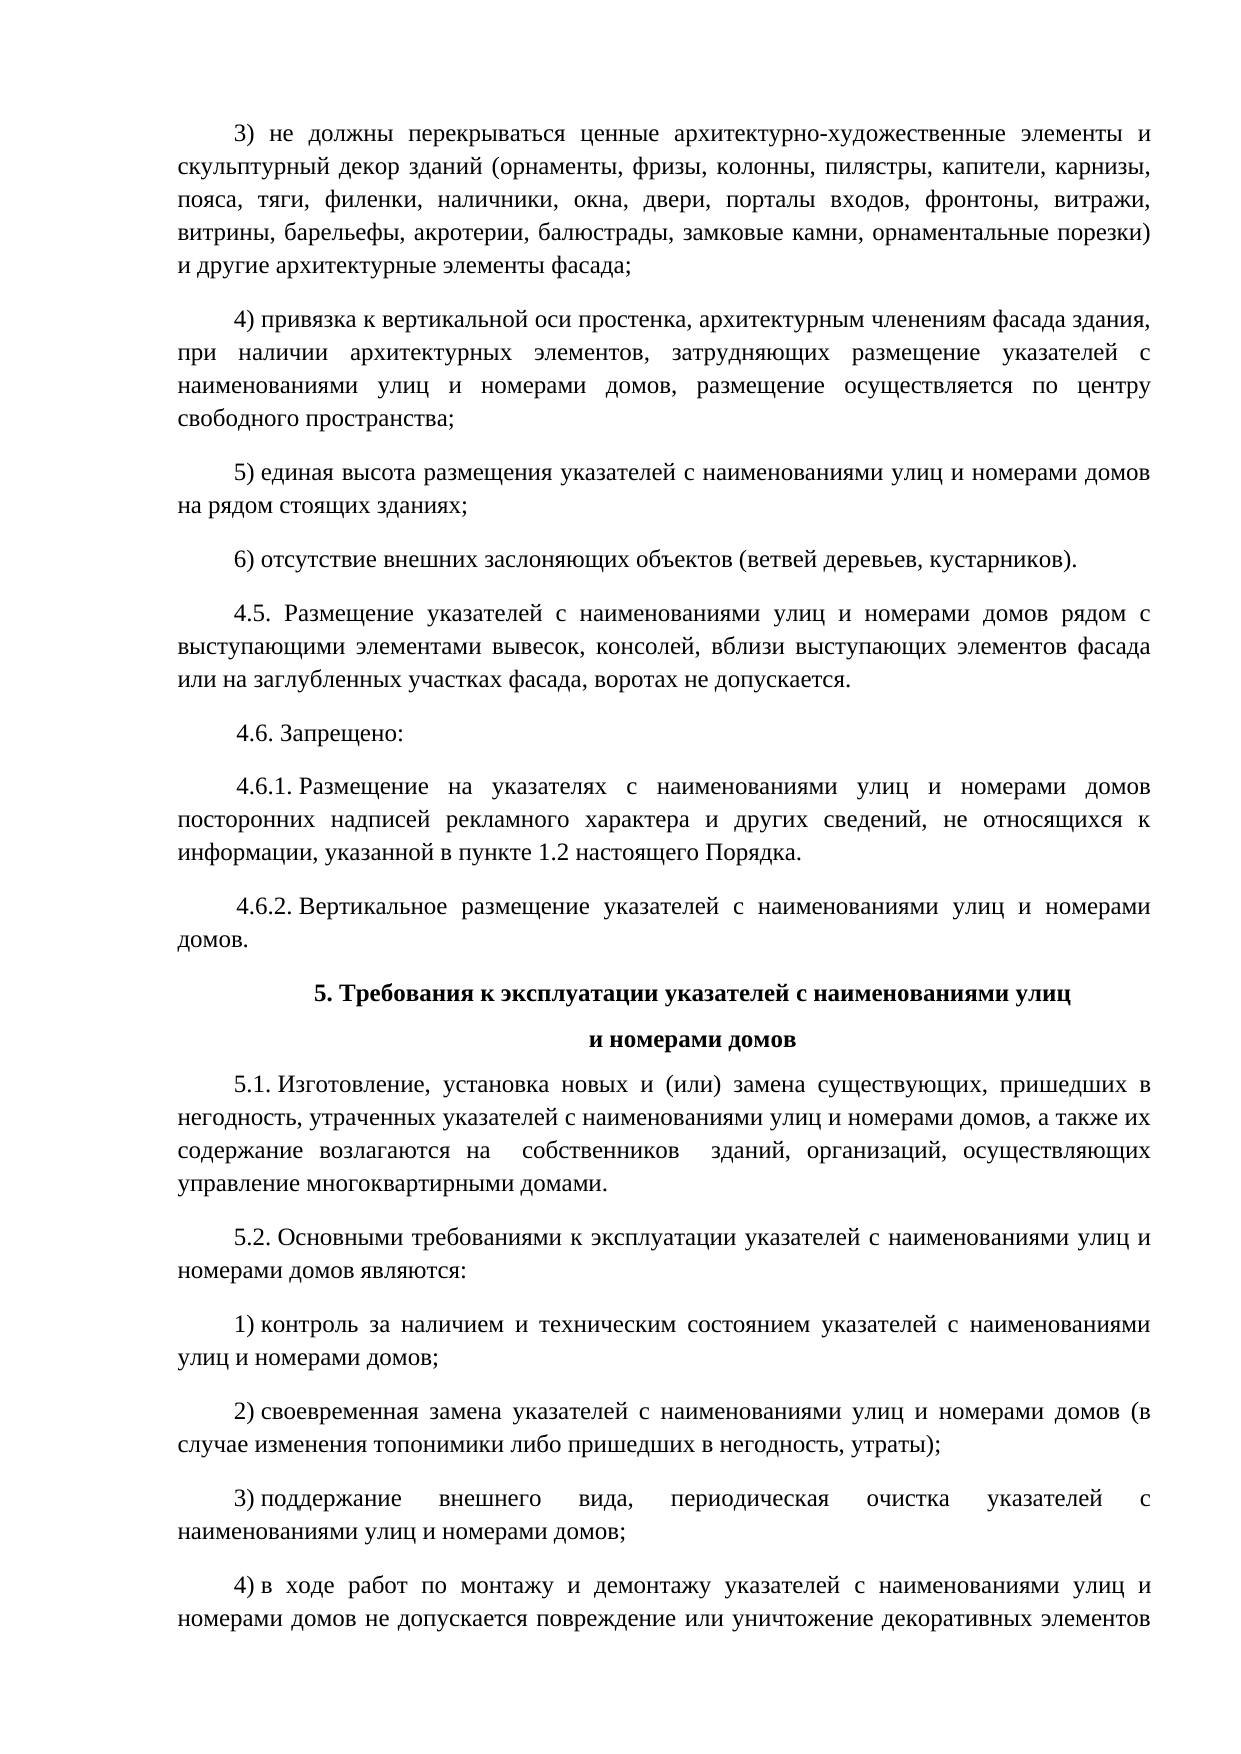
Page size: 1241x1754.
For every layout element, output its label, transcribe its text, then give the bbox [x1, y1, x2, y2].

text 3) поддержание внешнего вида, периодическая очистка указателей с наименованиями улиц и номерами домов; [177, 1483, 1152, 1544]
text 4.6.2. Вертикальное размещение указателей с наименованиями улиц и номерами домов. [177, 891, 1152, 953]
text 4.5. Размещение указателей с наименованиями улиц и номерами домов рядом с выступающими элементами вывесок, консолей, вблизи выступающих элементов фасада или на заглубленных участках фасада, воротах не допускается. [177, 598, 1152, 692]
text 2) своевременная замена указателей с наименованиями улиц и номерами домов (в случае изменения топонимики либо пришедших в негодность, утраты); [177, 1396, 1152, 1458]
text 4) привязка к вертикальной оси простенка, архитектурным членениям фасада здания, при наличии архитектурных элементов, затрудняющих размещение указателей с наименованиями улиц и номерами домов, размещение осуществляется по центру свободного пространства; [177, 304, 1152, 432]
text 1) контроль за наличием и техническим состоянием указателей с наименованиями улиц и номерами домов; [177, 1309, 1152, 1371]
text 5. Требования к эксплуатации указателей с наименованиями улиц [177, 978, 1152, 1007]
text 3) не должны перекрываться ценные архитектурно-художественные элементы и скульптурный декор зданий (орнаменты, фризы, колонны, пилястры, капители, карнизы, пояса, тяги, филенки, наличники, окна, двери, порталы входов, фронтоны, витражи, витрины, барельефы, акротерии, балюстрады, замковые камни, орнаментальные порезки) и другие архитектурные элементы фасада; [177, 118, 1152, 279]
text и номерами домов [177, 1024, 1152, 1052]
text 5.2. Основными требованиями к эксплуатации указателей с наименованиями улиц и номерами домов являются: [177, 1222, 1152, 1284]
text 6) отсутствие внешних заслоняющих объектов (ветвей деревьев, кустарников). [177, 544, 1152, 573]
text 5.1. Изготовление, установка новых и (или) замена существующих, пришедших в негодность, утраченных указателей с наименованиями улиц и номерами домов, а также их содержание возлагаются на собственников зданий, организаций, осуществляющих управление многоквартирными домами. [177, 1069, 1152, 1197]
text 4.6. Запрещено: [177, 718, 1152, 746]
text 4.6.1. Размещение на указателях с наименованиями улиц и номерами домов посторонних надписей рекламного характера и других сведений, не относящихся к информации, указанной в пункте 1.2 настоящего Порядка. [177, 771, 1152, 866]
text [177, 1570, 1152, 1631]
text 5) единая высота размещения указателей с наименованиями улиц и номерами домов на рядом стоящих зданиях; [177, 457, 1152, 519]
